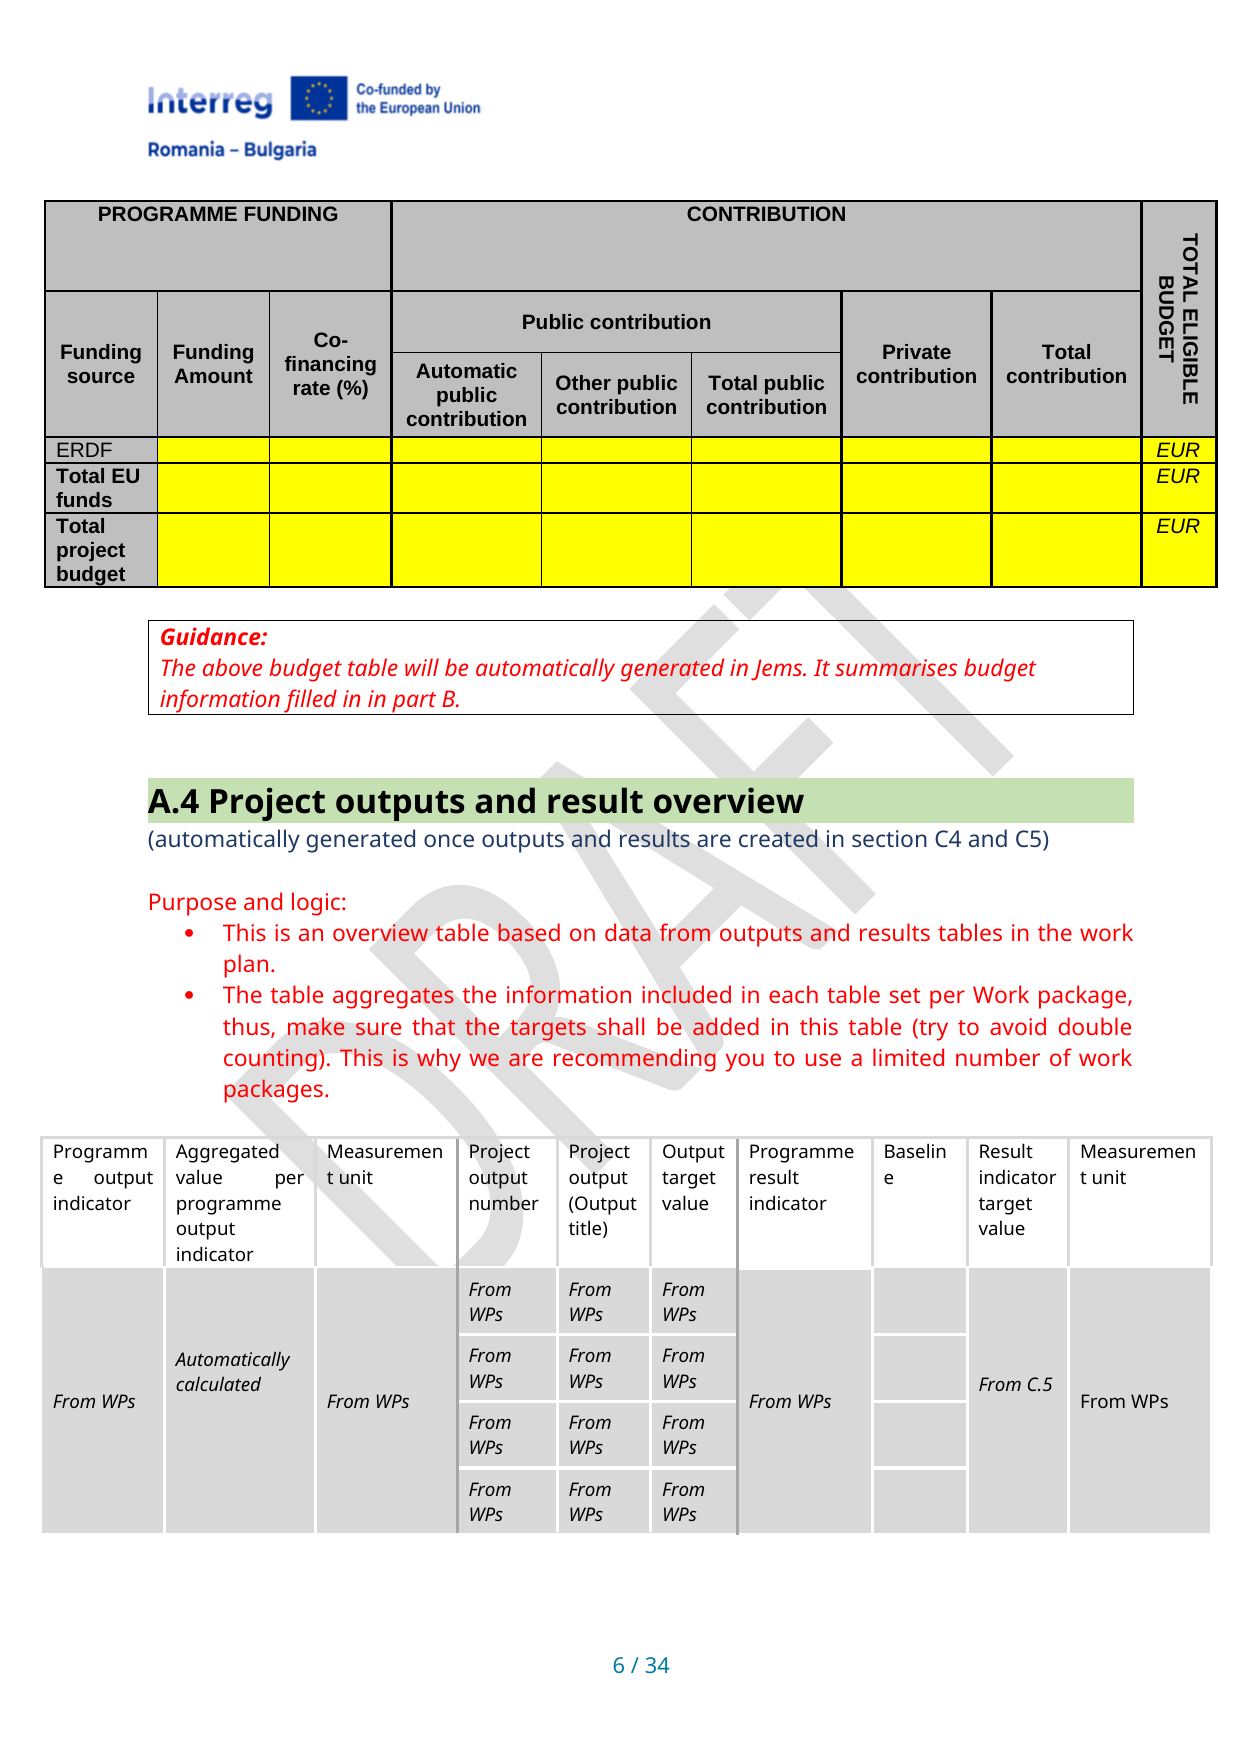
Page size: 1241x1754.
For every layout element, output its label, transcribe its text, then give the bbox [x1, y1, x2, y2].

table_cell EUR [1143, 464, 1215, 512]
table_cell Total EU funds [46, 464, 157, 512]
table_cell [158, 438, 269, 462]
table_cell From WPs [42, 1266, 163, 1533]
table_cell [692, 438, 840, 462]
table_header Programme result indicator [739, 1139, 871, 1266]
table_cell [874, 1403, 966, 1466]
table_cell [874, 1268, 966, 1333]
table_cell Total project budget [46, 514, 157, 586]
table_header PROGRAMME FUNDING [46, 202, 390, 290]
table_cell [393, 514, 541, 586]
table_cell ERDF [46, 438, 157, 462]
table_cell [843, 514, 990, 586]
table_header TOTAL ELIGIBLE BUDGET [1143, 202, 1215, 436]
table_header Baseline [874, 1139, 966, 1266]
table_cell From WPs [652, 1268, 736, 1333]
table_cell From WPs [739, 1270, 871, 1533]
picture [147, 73, 482, 169]
table_cell [843, 438, 990, 462]
table_cell [542, 514, 691, 586]
table_cell From WPs [459, 1403, 556, 1466]
table_cell Total contribution [993, 292, 1140, 436]
table_cell From WPs [559, 1336, 649, 1400]
table_cell Other public contribution [542, 353, 691, 436]
table_header Guidance: The above budget table will be automatically generated in Jems. It summarises budget information filled in in part B. [149, 621, 1133, 714]
table_cell From WPs [459, 1336, 556, 1400]
table_header Project output number [459, 1139, 556, 1266]
table_header Measurement unit [317, 1139, 456, 1266]
table_cell From WPs [557, 1470, 651, 1533]
table_header Result indicator target value [969, 1139, 1067, 1266]
table_header Output target value [652, 1139, 736, 1266]
table_cell From WPs [652, 1336, 736, 1400]
list This is an overview table based on data from outputs and results tables in the work plan. [185, 917, 1134, 979]
table_cell Funding Amount [158, 292, 269, 436]
table_header Project output (Output title) [559, 1139, 649, 1266]
table_cell From WPs [1070, 1268, 1210, 1533]
table_cell [692, 514, 840, 586]
table_cell [270, 514, 390, 586]
table_cell From WPs [317, 1268, 456, 1533]
table_cell From WPs [651, 1470, 736, 1533]
table_cell Automatic public contribution [393, 353, 541, 436]
table_cell Public contribution [393, 292, 840, 352]
text Purpose and logic: [148, 886, 1134, 917]
text A.4 Project outputs and result overview [148, 778, 1134, 823]
table_cell [993, 514, 1140, 586]
table_cell [542, 438, 691, 462]
table_header CONTRIBUTION [393, 202, 1140, 290]
table_cell [993, 438, 1140, 462]
table_cell Co-financing rate (%) [270, 292, 390, 436]
table_cell From WPs [459, 1470, 557, 1533]
table_cell [874, 1336, 966, 1400]
table_cell [843, 464, 990, 512]
table_header Aggregated value per programme output indicator [166, 1139, 314, 1266]
table_header Programme output indicator [43, 1139, 163, 1266]
table_cell [393, 438, 541, 462]
table_cell [270, 464, 390, 512]
table_cell [692, 464, 840, 512]
table_cell From WPs [652, 1403, 736, 1466]
table_cell From WPs [559, 1268, 649, 1333]
table_cell [270, 438, 390, 462]
table_cell EUR [1143, 514, 1215, 586]
text (automatically generated once outputs and results are created in section C4 and C5) [148, 823, 1134, 854]
table_cell From WPs [559, 1403, 649, 1466]
table_header Measurement unit [1070, 1139, 1210, 1266]
table_cell From WPs [459, 1268, 556, 1333]
table_cell EUR [1143, 438, 1215, 462]
table_cell Total public contribution [692, 353, 840, 436]
table_cell Funding source [46, 292, 157, 436]
table_cell [158, 464, 269, 512]
table_cell Automatically calculated [166, 1268, 314, 1533]
table_cell Private contribution [843, 292, 990, 436]
table_cell [542, 464, 691, 512]
table_cell [874, 1470, 966, 1533]
table_cell [158, 514, 269, 586]
list The table aggregates the information included in each table set per Work package, thus, make sure that the targets shall be added in this table (try to avoid double counting). This is why we are recommending you to use a limited number of work packages. [185, 979, 1134, 1104]
table_cell [393, 464, 541, 512]
table_cell [993, 464, 1140, 512]
table_cell From C.5 [969, 1268, 1067, 1533]
